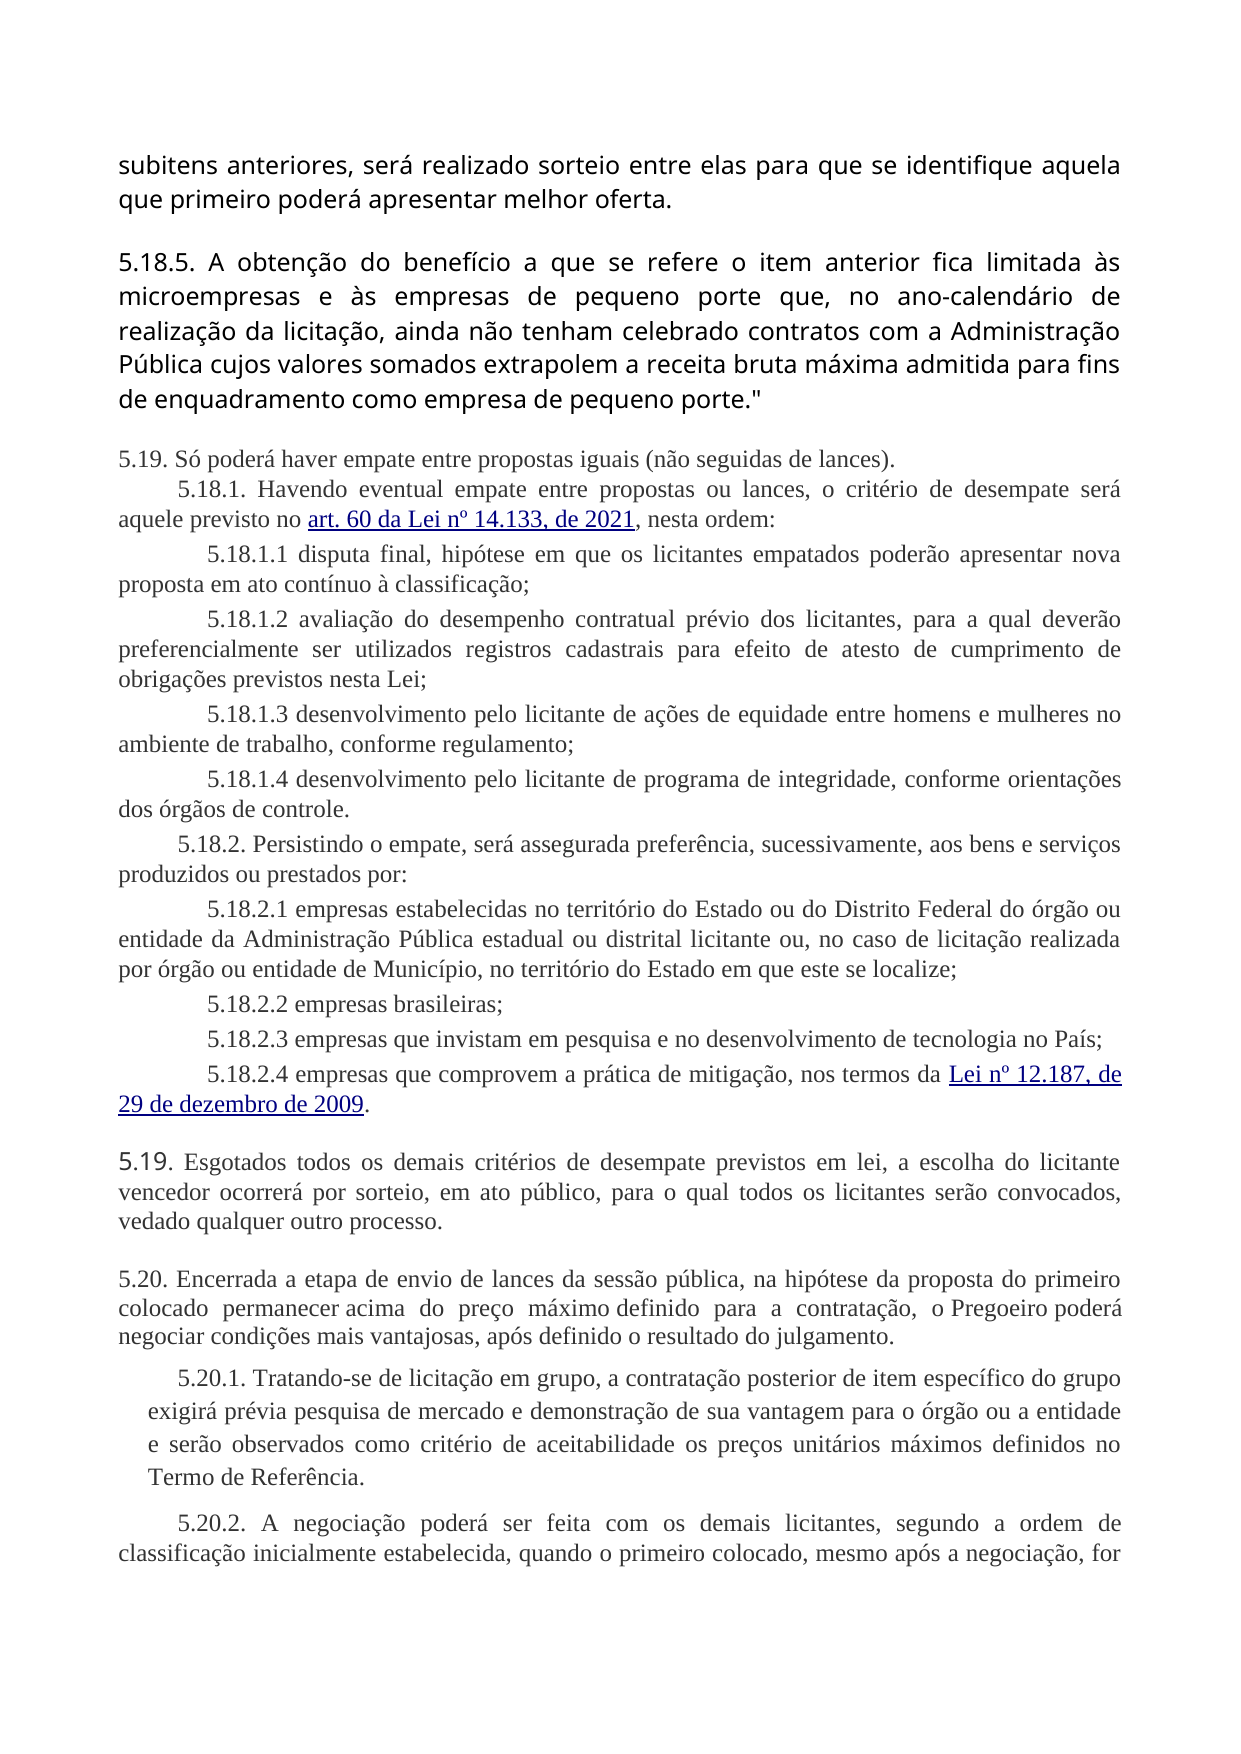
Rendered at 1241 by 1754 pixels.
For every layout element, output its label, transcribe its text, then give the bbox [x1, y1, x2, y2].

text 5.18.1.2 avaliação do desempenho contratual prévio dos licitantes, para a qual deverão preferencialmente ser utilizados registros cadastrais para efeito de atesto de cumprimento de obrigações previstos nesta Lei; [118, 603, 1122, 693]
text 5.18.5. A obtenção do benefício a que se refere o item anterior fica limitada às microempresas e às empresas de pequeno porte que, no ano-calendário de realização da licitação, ainda não tenham celebrado contratos com a Administração Pública cujos valores somados extrapolem a receita bruta máxima admitida para fins de enquadramento como empresa de pequeno porte." [118, 245, 1122, 415]
text 5.18.2.3 empresas que invistam em pesquisa e no desenvolvimento de tecnologia no País; [118, 1023, 1122, 1053]
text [118, 1507, 1122, 1567]
list 5.20.1. Tratando-se de licitação em grupo, a contratação posterior de item específico do grupo exigirá prévia pesquisa de mercado e demonstração de sua vantagem para o órgão ou a entidade e serão observados como critério de aceitabilidade os preços unitários máximos definidos no Termo de Referência. [148, 1363, 1122, 1491]
text 5.18.2.1 empresas estabelecidas no território do Estado ou do Distrito Federal do órgão ou entidade da Administração Pública estadual ou distrital licitante ou, no caso de licitação realizada por órgão ou entidade de Município, no território do Estado em que este se localize; [118, 893, 1122, 983]
text 5.19. Esgotados todos os demais critérios de desempate previstos em lei, a escolha do licitante vencedor ocorrerá por sorteio, em ato público, para o qual todos os licitantes serão convocados, vedado qualquer outro processo. [118, 1143, 1122, 1235]
text 5.18.2.4 empresas que comprovem a prática de mitigação, nos termos da Lei nº 12.187, de 29 de dezembro de 2009. [118, 1058, 1122, 1118]
text 5.19. Só poderá haver empate entre propostas iguais (não seguidas de lances). [118, 444, 1122, 473]
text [118, 148, 1122, 216]
text 5.18.1.3 desenvolvimento pelo licitante de ações de equidade entre homens e mulheres no ambiente de trabalho, conforme regulamento; [118, 698, 1122, 758]
text 5.20. Encerrada a etapa de envio de lances da sessão pública, na hipótese da proposta do primeiro colocado permanecer acima do preço máximo definido para a contratação, o Pregoeiro poderá negociar condições mais vantajosas, após definido o resultado do julgamento. [118, 1264, 1122, 1350]
text 5.18.1.1 disputa final, hipótese em que os licitantes empatados poderão apresentar nova proposta em ato contínuo à classificação; [118, 538, 1122, 598]
text 5.18.1. Havendo eventual empate entre propostas ou lances, o critério de desempate será aquele previsto no art. 60 da Lei nº 14.133, de 2021, nesta ordem: [118, 473, 1122, 533]
text 5.18.2.2 empresas brasileiras; [118, 988, 1122, 1018]
text 5.18.1.4 desenvolvimento pelo licitante de programa de integridade, conforme orientações dos órgãos de controle. [118, 763, 1122, 823]
text 5.18.2. Persistindo o empate, será assegurada preferência, sucessivamente, aos bens e serviços produzidos ou prestados por: [118, 828, 1122, 888]
